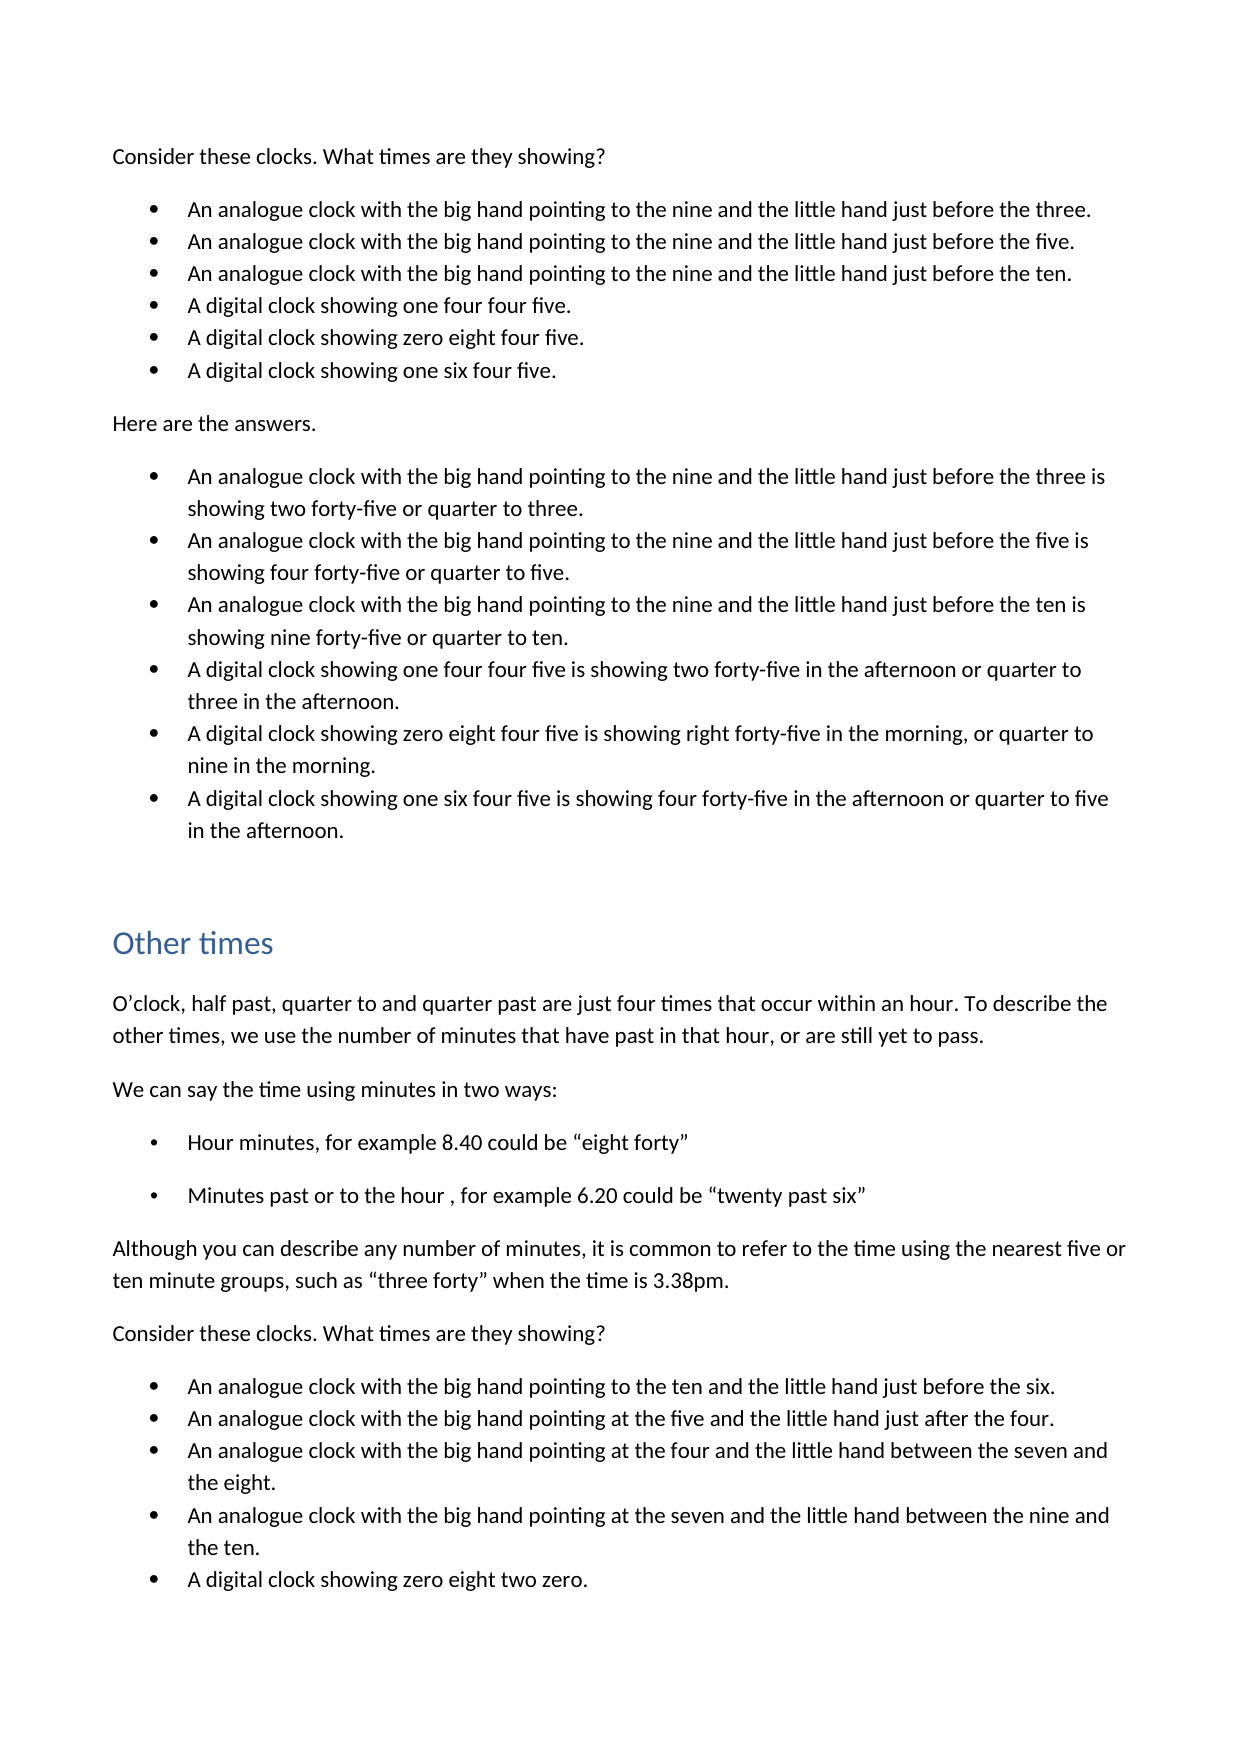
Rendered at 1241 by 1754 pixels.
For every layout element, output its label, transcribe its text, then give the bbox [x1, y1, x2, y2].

list An analogue clock with the big hand pointing at the four and the little hand between the seven and the eight. [150, 1436, 1128, 1497]
list Hour minutes, for example 8.40 could be “eight forty” [150, 1128, 1128, 1156]
text Other times [112, 922, 1128, 963]
text We can say the time using minutes in two ways: [112, 1075, 1128, 1103]
text Although you can describe any number of minutes, it is common to refer to the time using the nearest five or ten minute groups, such as “three forty” when the time is 3.38pm. [112, 1234, 1128, 1294]
list A digital clock showing one six four five. [150, 356, 1128, 384]
list An analogue clock with the big hand pointing to the nine and the little hand just before the five. [150, 227, 1128, 255]
list A digital clock showing one four four five. [150, 291, 1128, 319]
list An analogue clock with the big hand pointing to the nine and the little hand just before the three. [150, 195, 1128, 223]
list A digital clock showing zero eight two zero. [150, 1565, 1128, 1593]
list A digital clock showing zero eight four five is showing right forty-five in the morning, or quarter to nine in the morning. [150, 719, 1128, 779]
text O’clock, half past, quarter to and quarter past are just four times that occur within an hour. To describe the other times, we use the number of minutes that have past in that hour, or are still yet to pass. [112, 989, 1128, 1050]
list A digital clock showing zero eight four five. [150, 323, 1128, 352]
list An analogue clock with the big hand pointing to the ten and the little hand just before the six. [150, 1372, 1128, 1400]
text Here are the answers. [112, 409, 1128, 437]
list An analogue clock with the big hand pointing at the five and the little hand just after the four. [150, 1404, 1128, 1432]
list A digital clock showing one four four five is showing two forty-five in the afternoon or quarter to three in the afternoon. [150, 655, 1128, 715]
list An analogue clock with the big hand pointing to the nine and the little hand just before the three is showing two forty-five or quarter to three. [150, 462, 1128, 522]
text Consider these clocks. What times are they showing? [112, 1319, 1128, 1347]
list An analogue clock with the big hand pointing at the seven and the little hand between the nine and the ten. [150, 1501, 1128, 1561]
list A digital clock showing one six four five is showing four forty-five in the afternoon or quarter to five in the afternoon. [150, 784, 1128, 844]
list An analogue clock with the big hand pointing to the nine and the little hand just before the five is showing four forty-five or quarter to five. [150, 526, 1128, 586]
list An analogue clock with the big hand pointing to the nine and the little hand just before the ten. [150, 259, 1128, 287]
text Consider these clocks. What times are they showing? [112, 142, 1128, 170]
list Minutes past or to the hour , for example 6.20 could be “twenty past six” [150, 1181, 1128, 1209]
list An analogue clock with the big hand pointing to the nine and the little hand just before the ten is showing nine forty-five or quarter to ten. [150, 591, 1128, 651]
